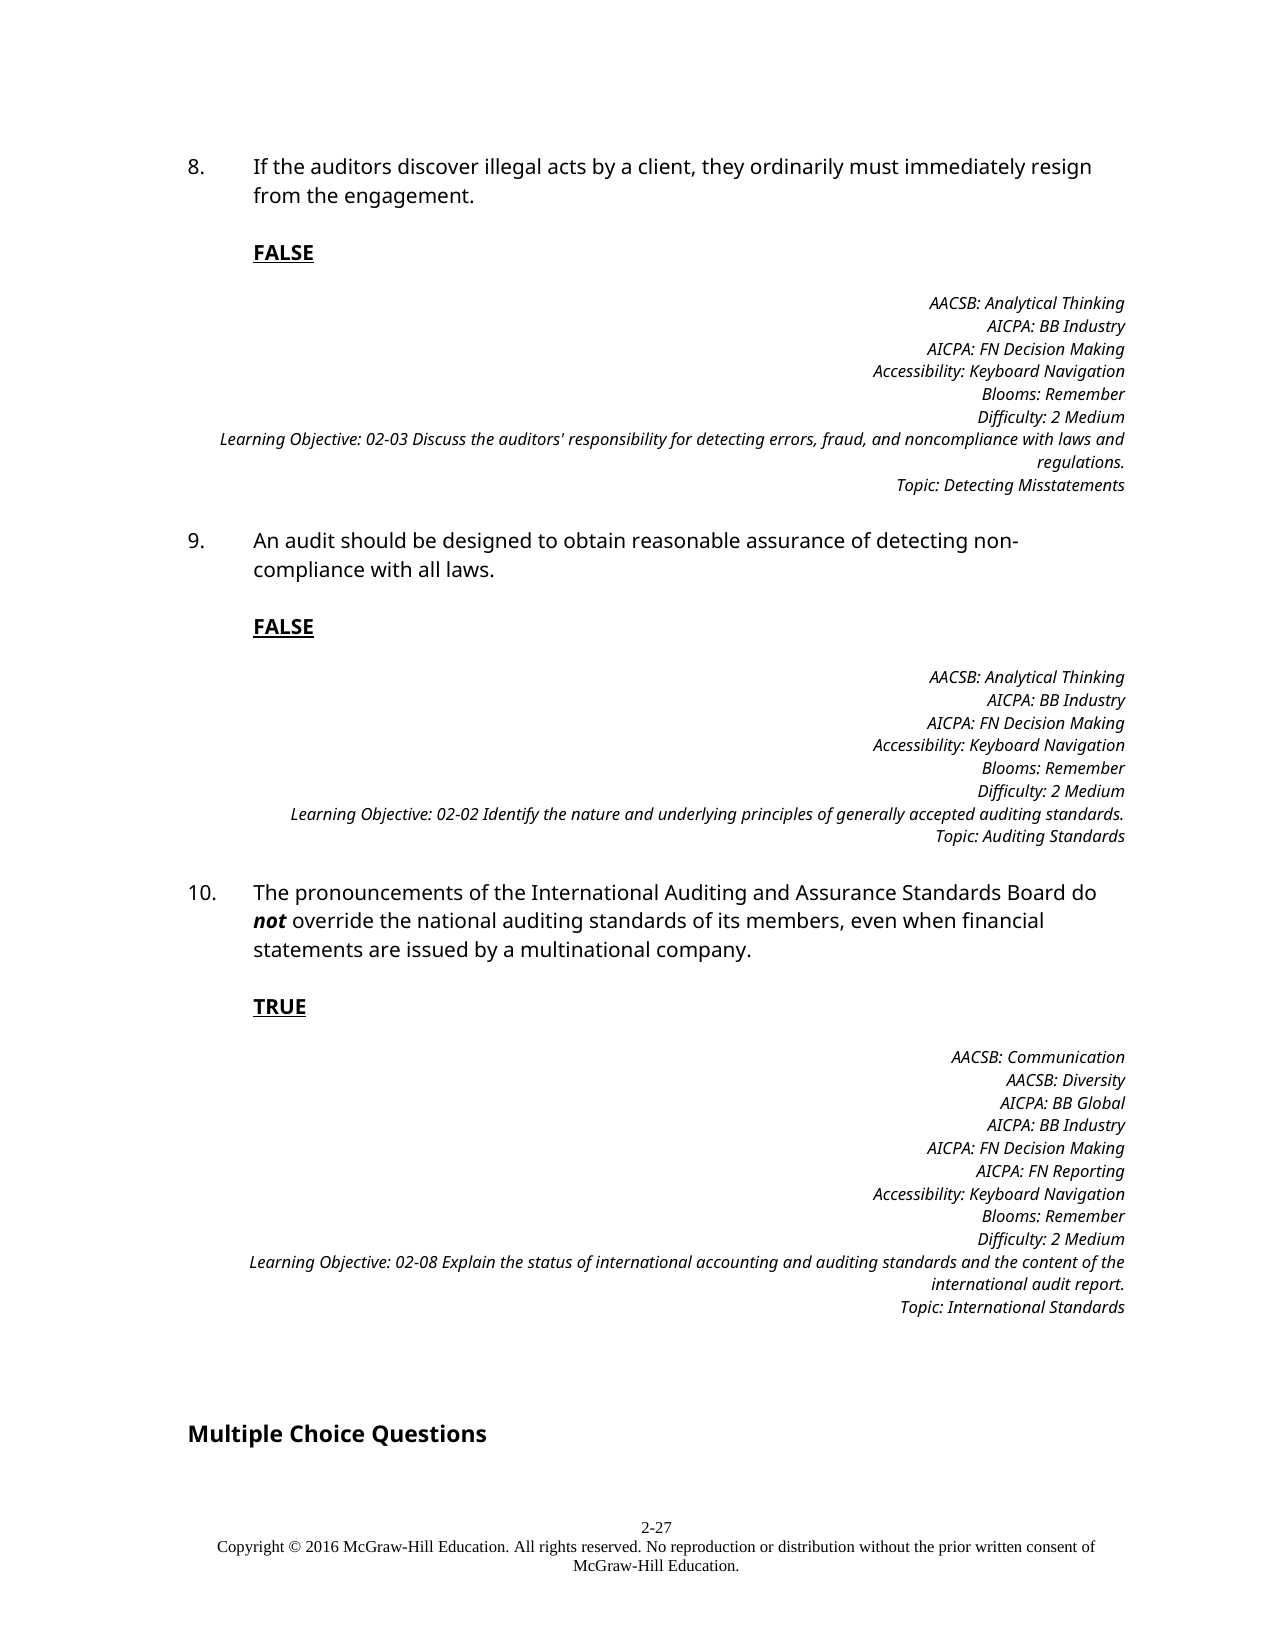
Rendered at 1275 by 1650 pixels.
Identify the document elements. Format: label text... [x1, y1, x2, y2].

table_header The pronouncements of the International Auditing and Assurance Standards Board do not override the national auditing standards of its members, even when financial statements are issued by a multinational company. TRUE [253, 878, 1125, 1020]
text Multiple Choice Questions [187, 1397, 1125, 1481]
table_header AACSB: Analytical Thinking AICPA: BB Industry AICPA: FN Decision Making Accessibility: Keyboard Navigation Blooms: Remember Difficulty: 2 Medium Learning Objective: 02-02 Identify the nature and underlying principles of generally accepted auditing standards. Topic: Auditing Standards [188, 666, 1125, 876]
table_header If the auditors discover illegal acts by a client, they ordinarily must immediately resign from the engagement. FALSE [253, 153, 1125, 266]
table_header 8. [188, 153, 253, 266]
table_header AACSB: Communication AACSB: Diversity AICPA: BB Global AICPA: BB Industry AICPA: FN Decision Making AICPA: FN Reporting Accessibility: Keyboard Navigation Blooms: Remember Difficulty: 2 Medium Learning Objective: 02-08 Explain the status of international accounting and auditing standards and the content of the international audit report. Topic: International Standards [188, 1046, 1125, 1346]
table_header 9. [188, 527, 253, 640]
table_header An audit should be designed to obtain reasonable assurance of detecting non-compliance with all laws. FALSE [253, 527, 1125, 640]
table_header 10. [188, 878, 253, 1020]
table_header AACSB: Analytical Thinking AICPA: BB Industry AICPA: FN Decision Making Accessibility: Keyboard Navigation Blooms: Remember Difficulty: 2 Medium Learning Objective: 02-03 Discuss the auditors' responsibility for detecting errors, fraud, and noncompliance with laws and regulations. Topic: Detecting Misstatements [188, 292, 1125, 524]
